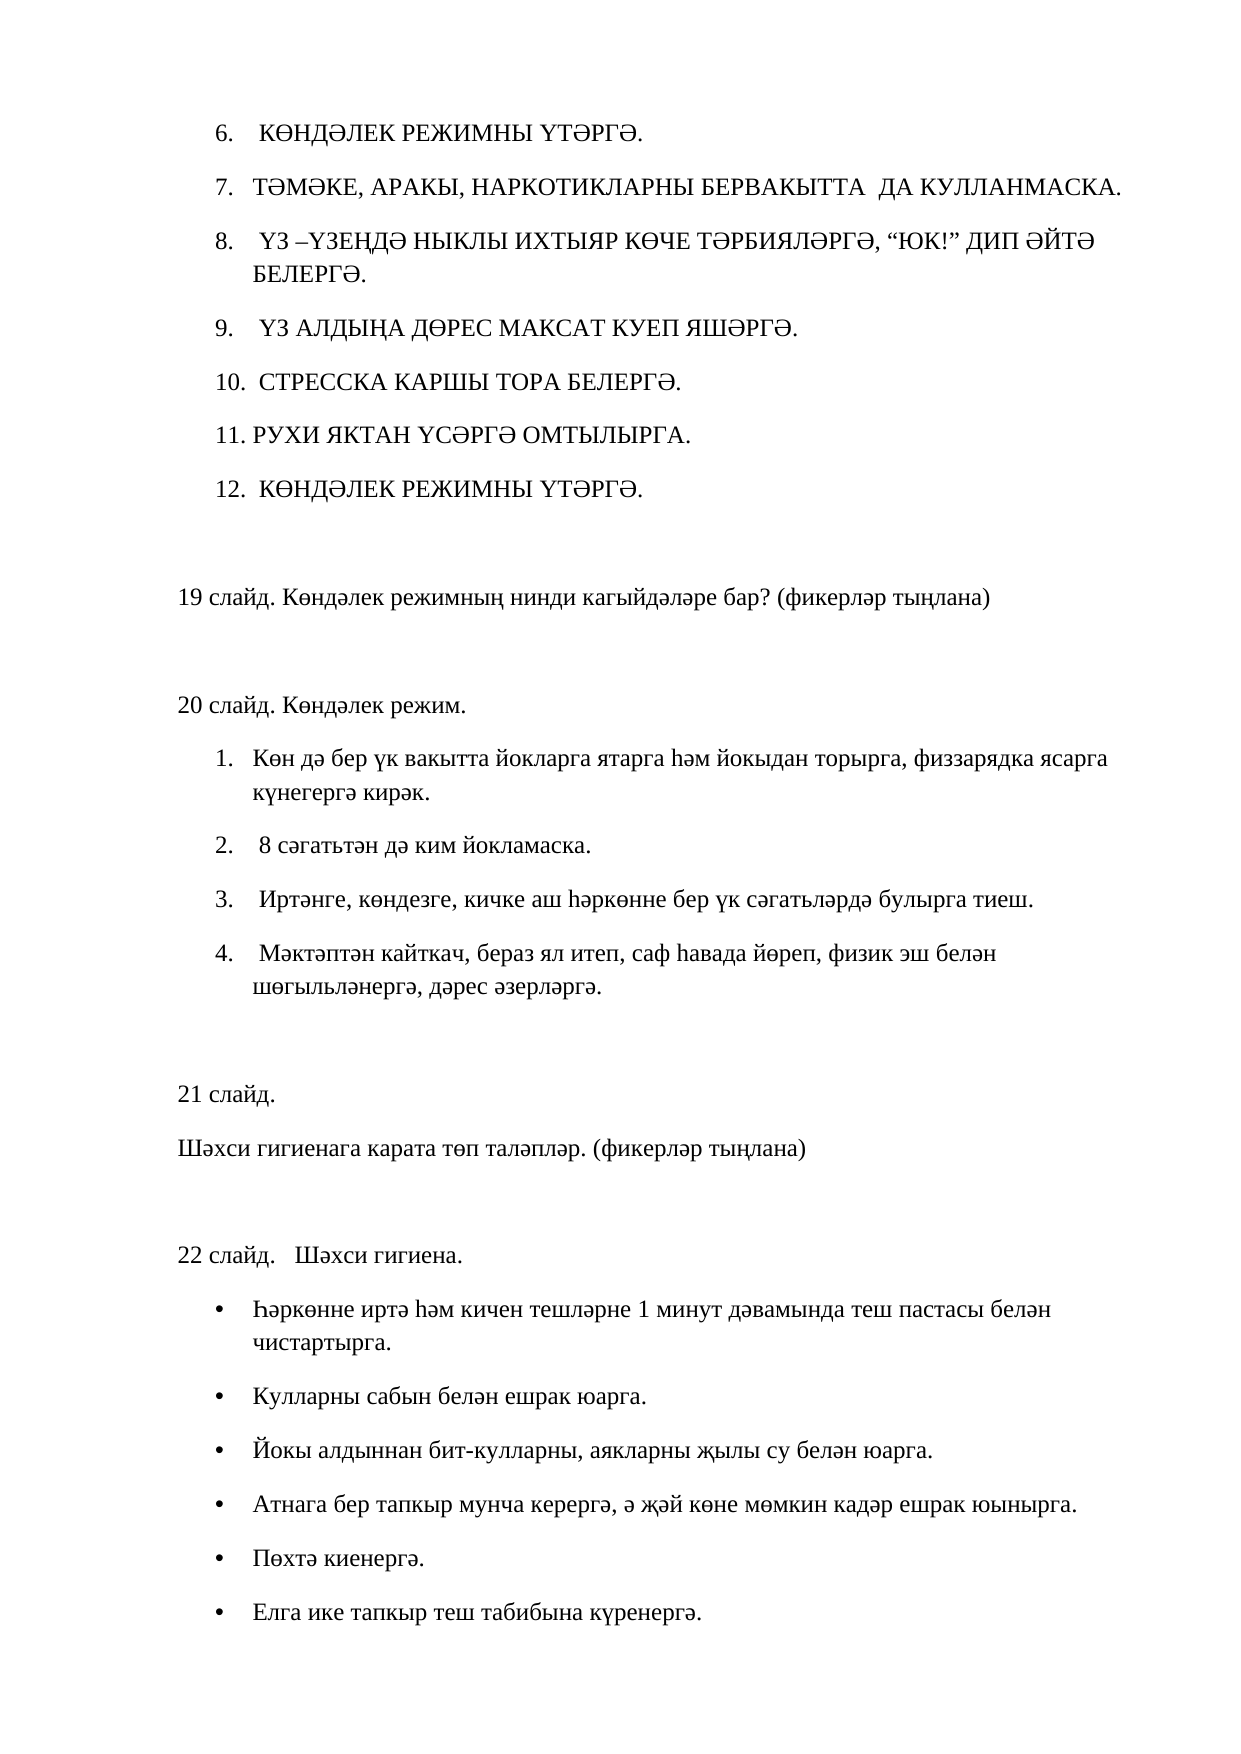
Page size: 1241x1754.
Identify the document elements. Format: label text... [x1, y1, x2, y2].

list Елга ике тапкыр теш табибына күренергә. [215, 1597, 1152, 1626]
text 19 слайд. Көндәлек режимның нинди кагыйдәләре бар? (фикерләр тыңлана) [177, 582, 1152, 611]
list Атнага бер тапкыр мунча керергә, ә җәй көне мөмкин кадәр ешрак юынырга. [215, 1489, 1152, 1518]
list СТРЕССКА КАРШЫ ТОРА БЕЛЕРГӘ. [215, 367, 1152, 395]
list Көн дә бер үк вакытта йокларга ятарга һәм йокыдан торырга, физзарядка ясарга күнегергә кирәк. [215, 743, 1152, 805]
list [215, 226, 1152, 288]
list РУХИ ЯКТАН ҮСӘРГӘ ОМТЫЛЫРГА. [215, 420, 1152, 449]
list Мәктәптән кайткач, бераз ял итеп, саф һавада йөреп, физик эш белән шөгыльләнергә, дәрес әзерләргә. [215, 938, 1152, 1000]
list КӨНДӘЛЕК РЕЖИМНЫ ҮТӘРГӘ. [215, 118, 1152, 147]
list Пөхтә киенергә. [215, 1543, 1152, 1572]
text Шәхси гигиенага карата төп таләпләр. (фикерләр тыңлана) [177, 1133, 1152, 1161]
list Кулларны сабын белән ешрак юарга. [215, 1381, 1152, 1410]
text 20 слайд. Көндәлек режим. [177, 690, 1152, 718]
list 8 сәгатьтән дә ким йокламаска. [215, 830, 1152, 859]
list Йокы алдыннан бит-кулларны, аякларны җылы су белән юарга. [215, 1435, 1152, 1464]
list Иртәнге, көндезге, кичке аш һәркөнне бер үк сәгатьләрдә булырга тиеш. [215, 884, 1152, 913]
list КӨНДӘЛЕК РЕЖИМНЫ ҮТӘРГӘ. [215, 474, 1152, 503]
text 21 слайд. [177, 1079, 1152, 1108]
list Һәркөнне иртә һәм кичен тешләрне 1 минут дәвамында теш пастасы белән чистартырга. [215, 1294, 1152, 1356]
text 22 слайд. Шәхси гигиена. [177, 1240, 1152, 1269]
list ҮЗ АЛДЫҢА ДӨРЕС МАКСАТ КУЕП ЯШӘРГӘ. [215, 313, 1152, 341]
list ТӘМӘКЕ, АРАКЫ, НАРКОТИКЛАРНЫ БЕРВАКЫТТА ДА КУЛЛАНМАСКА. [215, 172, 1152, 201]
